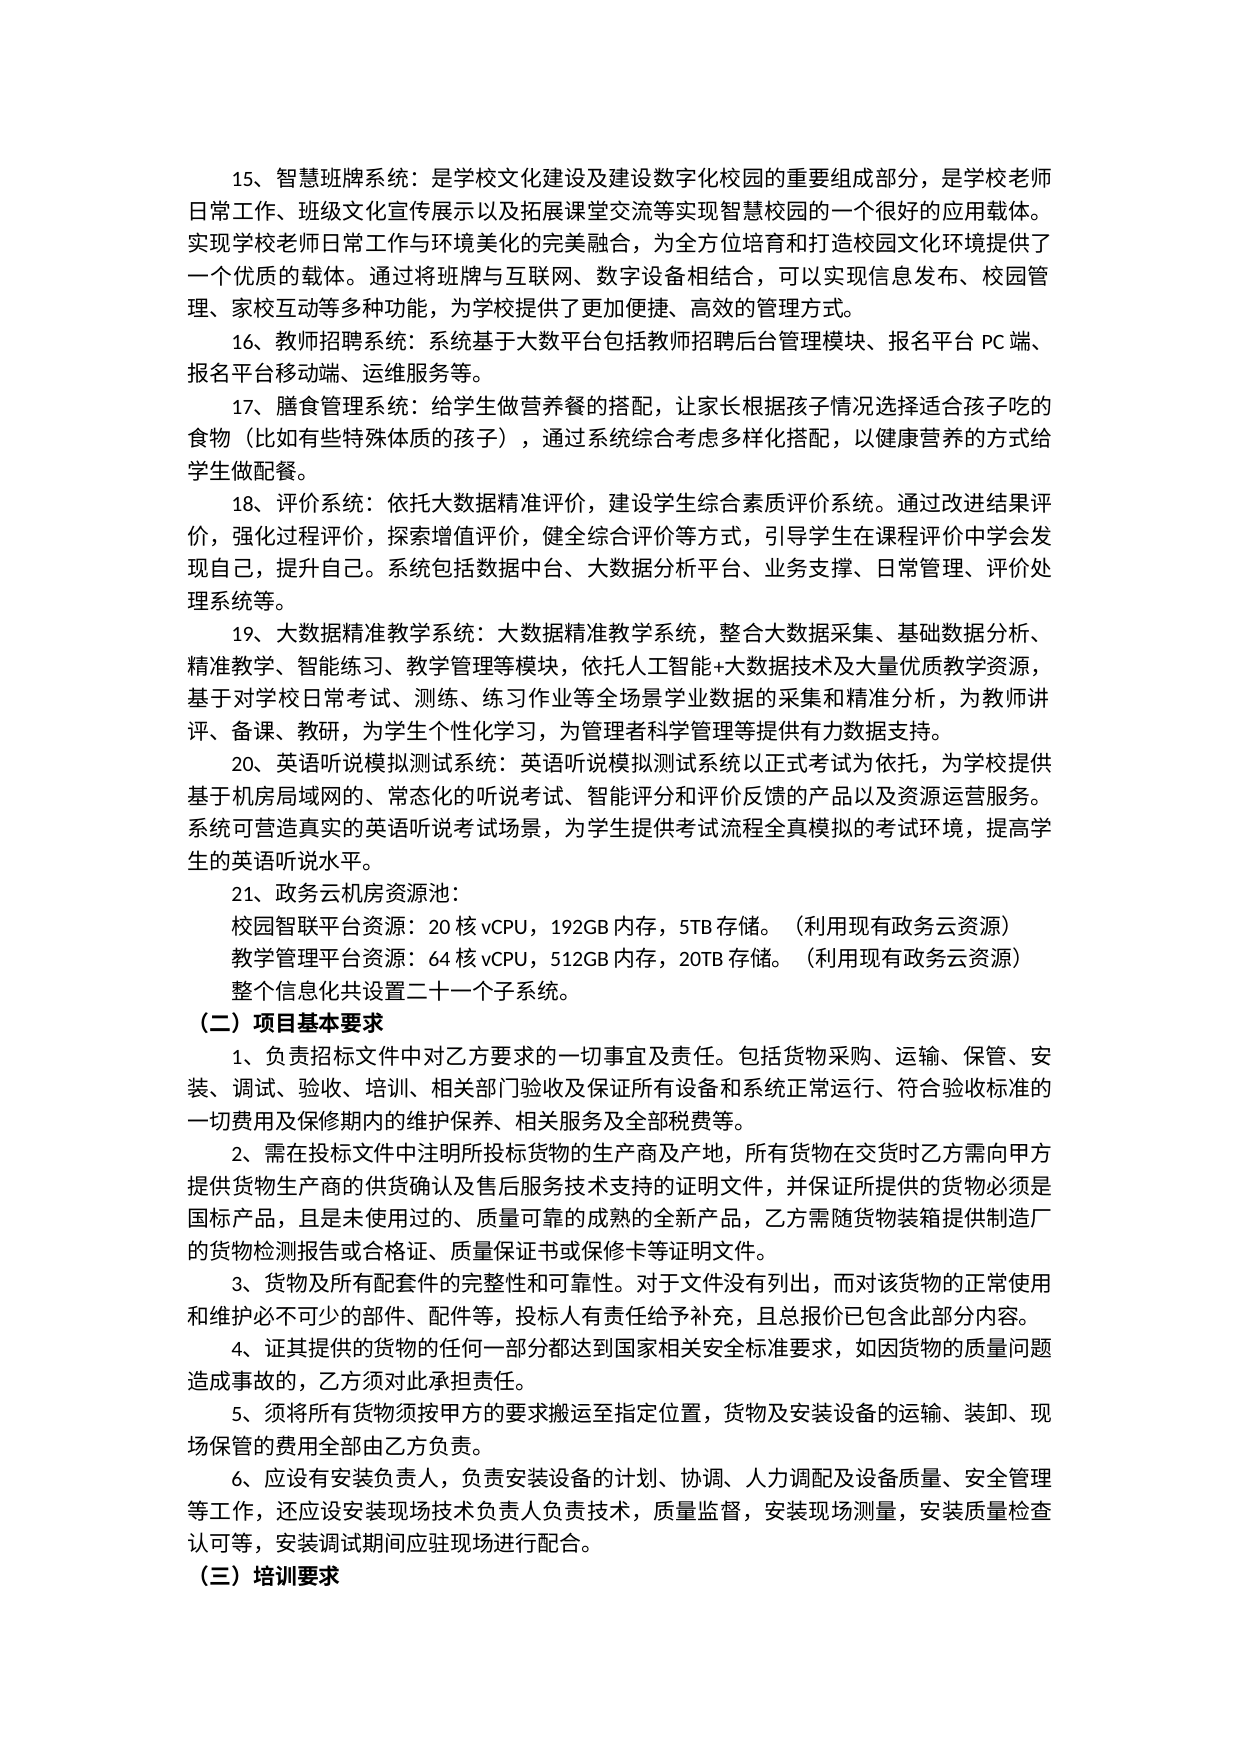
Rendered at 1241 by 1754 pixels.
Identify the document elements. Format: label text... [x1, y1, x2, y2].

text （三）培训要求 [187, 1559, 1053, 1592]
text 20、英语听说模拟测试系统：英语听说模拟测试系统以正式考试为依托，为学校提供基于机房局域网的、常态化的听说考试、智能评分和评价反馈的产品以及资源运营服务。系统可营造真实的英语听说考试场景，为学生提供考试流程全真模拟的考试环境，提高学生的英语听说水平。 [187, 747, 1053, 877]
text 15、智慧班牌系统：是学校文化建设及建设数字化校园的重要组成部分，是学校老师日常工作、班级文化宣传展示以及拓展课堂交流等实现智慧校园的一个很好的应用载体。实现学校老师日常工作与环境美化的完美融合，为全方位培育和打造校园文化环境提供了一个优质的载体。通过将班牌与互联网、数字设备相结合，可以实现信息发布、校园管理、家校互动等多种功能，为学校提供了更加便捷、高效的管理方式。 [187, 162, 1053, 324]
text 教学管理平台资源：64核vCPU，512GB内存，20TB存储。（利用现有政务云资源） [187, 942, 1053, 974]
text 校园智联平台资源：20核vCPU，192GB内存，5TB存储。（利用现有政务云资源） [187, 909, 1053, 942]
text 6、应设有安装负责人，负责安装设备的计划、协调、人力调配及设备质量、安全管理等工作，还应设安装现场技术负责人负责技术，质量监督，安装现场测量，安装质量检查认可等，安装调试期间应驻现场进行配合。 [187, 1462, 1053, 1559]
text 18、评价系统：依托大数据精准评价，建设学生综合素质评价系统。通过改进结果评价，强化过程评价，探索增值评价，健全综合评价等方式，引导学生在课程评价中学会发现自己，提升自己。系统包括数据中台、大数据分析平台、业务支撑、日常管理、评价处理系统等。 [187, 487, 1053, 617]
text 2、需在投标文件中注明所投标货物的生产商及产地，所有货物在交货时乙方需向甲方提供货物生产商的供货确认及售后服务技术支持的证明文件，并保证所提供的货物必须是国标产品，且是未使用过的、质量可靠的成熟的全新产品，乙方需随货物装箱提供制造厂的货物检测报告或合格证、质量保证书或保修卡等证明文件。 [187, 1137, 1053, 1267]
text 整个信息化共设置二十一个子系统。 [187, 974, 1053, 1007]
text 1、负责招标文件中对乙方要求的一切事宜及责任。包括货物采购、运输、保管、安装、调试、验收、培训、相关部门验收及保证所有设备和系统正常运行、符合验收标准的一切费用及保修期内的维护保养、相关服务及全部税费等。 [187, 1039, 1053, 1137]
text 4、证其提供的货物的任何一部分都达到国家相关安全标准要求，如因货物的质量问题造成事故的，乙方须对此承担责任。 [187, 1332, 1053, 1397]
text 17、膳食管理系统：给学生做营养餐的搭配，让家长根据孩子情况选择适合孩子吃的食物（比如有些特殊体质的孩子），通过系统综合考虑多样化搭配，以健康营养的方式给学生做配餐。 [187, 389, 1053, 487]
text 3、货物及所有配套件的完整性和可靠性。对于文件没有列出，而对该货物的正常使用和维护必不可少的部件、配件等，投标人有责任给予补充，且总报价已包含此部分内容。 [187, 1267, 1053, 1332]
text 21、政务云机房资源池： [187, 877, 1053, 909]
text 16、教师招聘系统：系统基于大数平台包括教师招聘后台管理模块、报名平台PC端、报名平台移动端、运维服务等。 [187, 324, 1053, 389]
text （二）项目基本要求 [187, 1007, 1053, 1039]
text 19、大数据精准教学系统：大数据精准教学系统，整合大数据采集、基础数据分析、精准教学、智能练习、教学管理等模块，依托人工智能+大数据技术及大量优质教学资源，基于对学校日常考试、测练、练习作业等全场景学业数据的采集和精准分析，为教师讲评、备课、教研，为学生个性化学习，为管理者科学管理等提供有力数据支持。 [187, 617, 1053, 747]
text 5、须将所有货物须按甲方的要求搬运至指定位置，货物及安装设备的运输、装卸、现场保管的费用全部由乙方负责。 [187, 1397, 1053, 1462]
